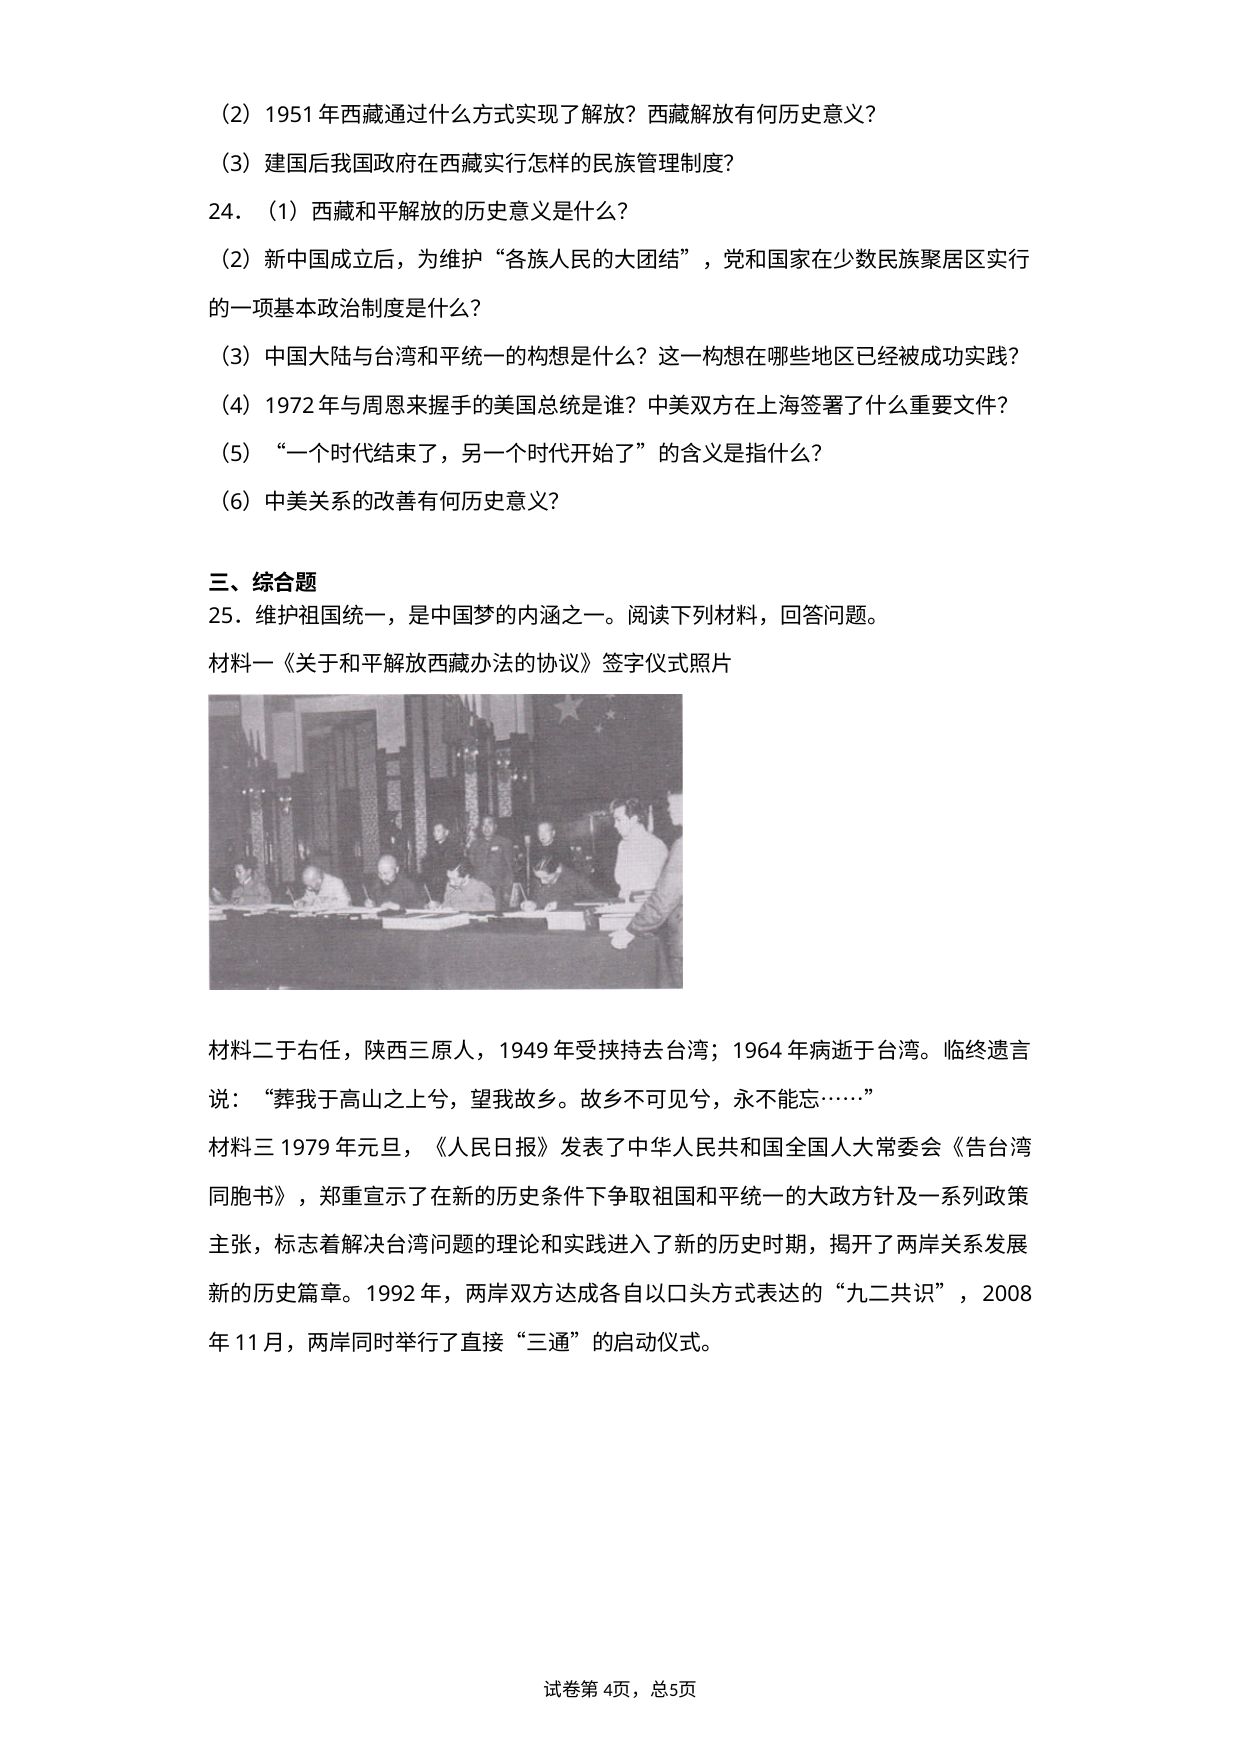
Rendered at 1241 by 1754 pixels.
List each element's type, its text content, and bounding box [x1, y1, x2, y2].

picture [208, 694, 683, 990]
text 材料二于右任，陕西三原人，1949年受挟持去台湾；1964年病逝于台湾。临终遗言说：“葬我于高山之上兮，望我故乡。故乡不可见兮，永不能忘……” [208, 1032, 1032, 1114]
text （4）1972年与周恩来握手的美国总统是谁？中美双方在上海签署了什么重要文件？ [208, 387, 1032, 420]
text 材料一《关于和平解放西藏办法的协议》签字仪式照片 [208, 646, 1032, 678]
text （5）“一个时代结束了，另一个时代开始了”的含义是指什么？ [208, 436, 1032, 468]
text （6）中美关系的改善有何历史意义？ [208, 484, 1032, 517]
text 三、综合题 [208, 565, 1032, 597]
text 25．维护祖国统一，是中国梦的内涵之一。阅读下列材料，回答问题。 [208, 597, 1032, 630]
text （2）新中国成立后，为维护“各族人民的大团结”，党和国家在少数民族聚居区实行的一项基本政治制度是什么？ [208, 242, 1032, 323]
text （2）1951年西藏通过什么方式实现了解放？西藏解放有何历史意义？ [208, 97, 1032, 129]
text 材料三1979年元旦，《人民日报》发表了中华人民共和国全国人大常委会《告台湾同胞书》，郑重宣示了在新的历史条件下争取祖国和平统一的大政方针及一系列政策主张，标志着解决台湾问题的理论和实践进入了新的历史时期，揭开了两岸关系发展新的历史篇章。1992年，两岸双方达成各自以口头方式表达的“九二共识”，2008年11月，两岸同时举行了直接“三通”的启动仪式。 [208, 1129, 1032, 1357]
text （3）中国大陆与台湾和平统一的构想是什么？这一构想在哪些地区已经被成功实践？ [208, 339, 1032, 372]
text 24．（1）西藏和平解放的历史意义是什么？ [208, 194, 1032, 226]
text （3）建国后我国政府在西藏实行怎样的民族管理制度？ [208, 145, 1032, 178]
